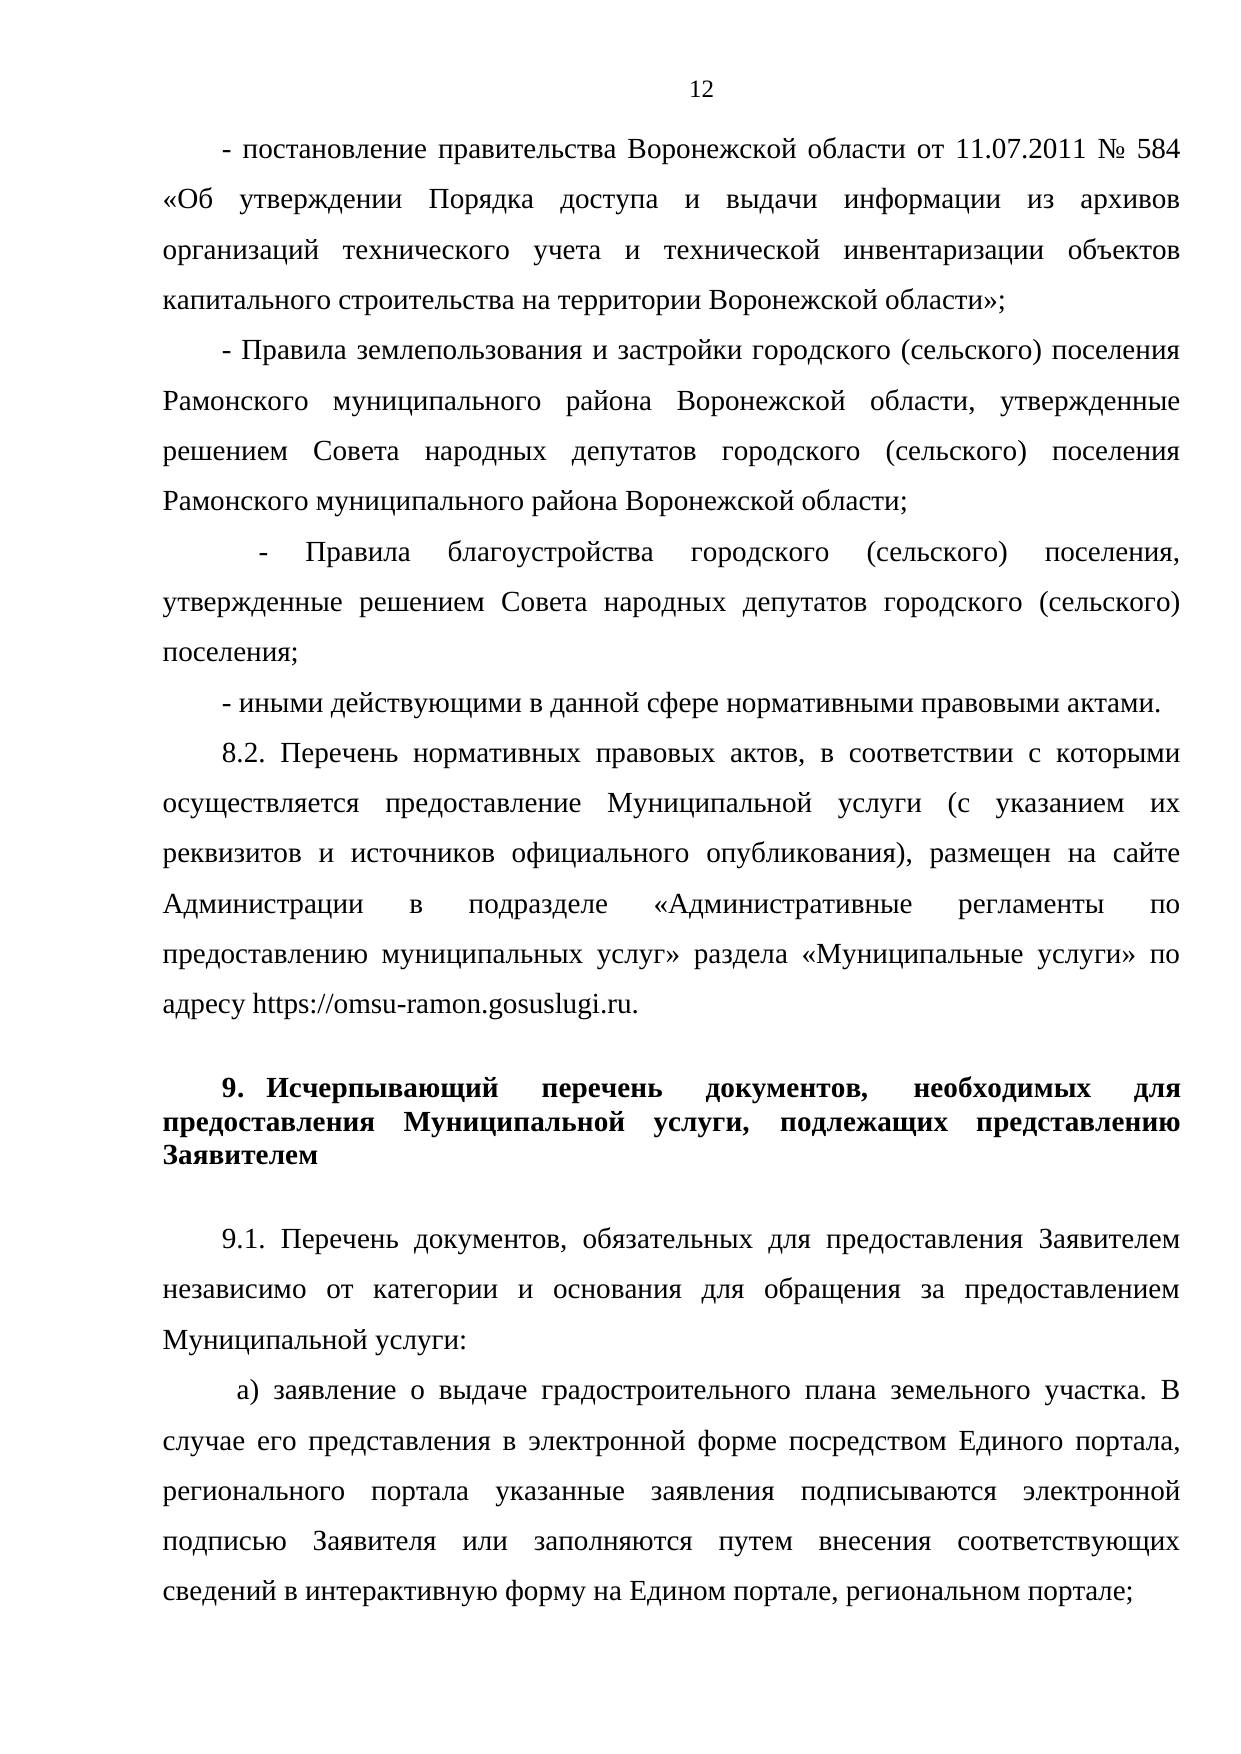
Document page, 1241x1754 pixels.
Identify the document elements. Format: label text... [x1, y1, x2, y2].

text 9.1. Перечень документов, обязательных для предоставления Заявителем независимо от категории и основания для обращения за предоставлением Муниципальной услуги: [162, 1221, 1181, 1356]
text - Правила благоустройства городского (сельского) поселения, утвержденные решением Совета народных депутатов городского (сельского) поселения; [162, 534, 1181, 668]
text - постановление правительства Воронежской области от 11.07.2011 № 584 «Об утверждении Порядка доступа и выдачи информации из архивов организаций технического учета и технической инвентаризации объектов капитального строительства на территории Воронежской области»; [162, 131, 1181, 316]
text 8.2. Перечень нормативных правовых актов, в соответствии с которыми осуществляется предоставление Муниципальной услуги (с указанием их реквизитов и источников официального опубликования), размещен на сайте Администрации в подразделе «Административные регламенты по предоставлению муниципальных услуг» раздела «Муниципальные услуги» по адресу https://omsu-ramon.gosuslugi.ru. [162, 735, 1181, 1020]
text - Правила землепользования и застройки городского (сельского) поселения Рамонского муниципального района Воронежской области, утвержденные решением Совета народных депутатов городского (сельского) поселения Рамонского муниципального района Воронежской области; [162, 332, 1181, 517]
text - иными действующими в данной сфере нормативными правовыми актами. [162, 685, 1181, 718]
list Исчерпывающий перечень документов, необходимых для предоставления Муниципальной услуги, подлежащих представлению Заявителем [162, 1070, 1181, 1171]
text а) заявление о выдаче градостроительного плана земельного участка. В случае его представления в электронной форме посредством Единого портала, регионального портала указанные заявления подписываются электронной подписью Заявителя или заполняются путем внесения соответствующих сведений в интерактивную форму на Едином портале, региональном портале; [162, 1372, 1181, 1607]
